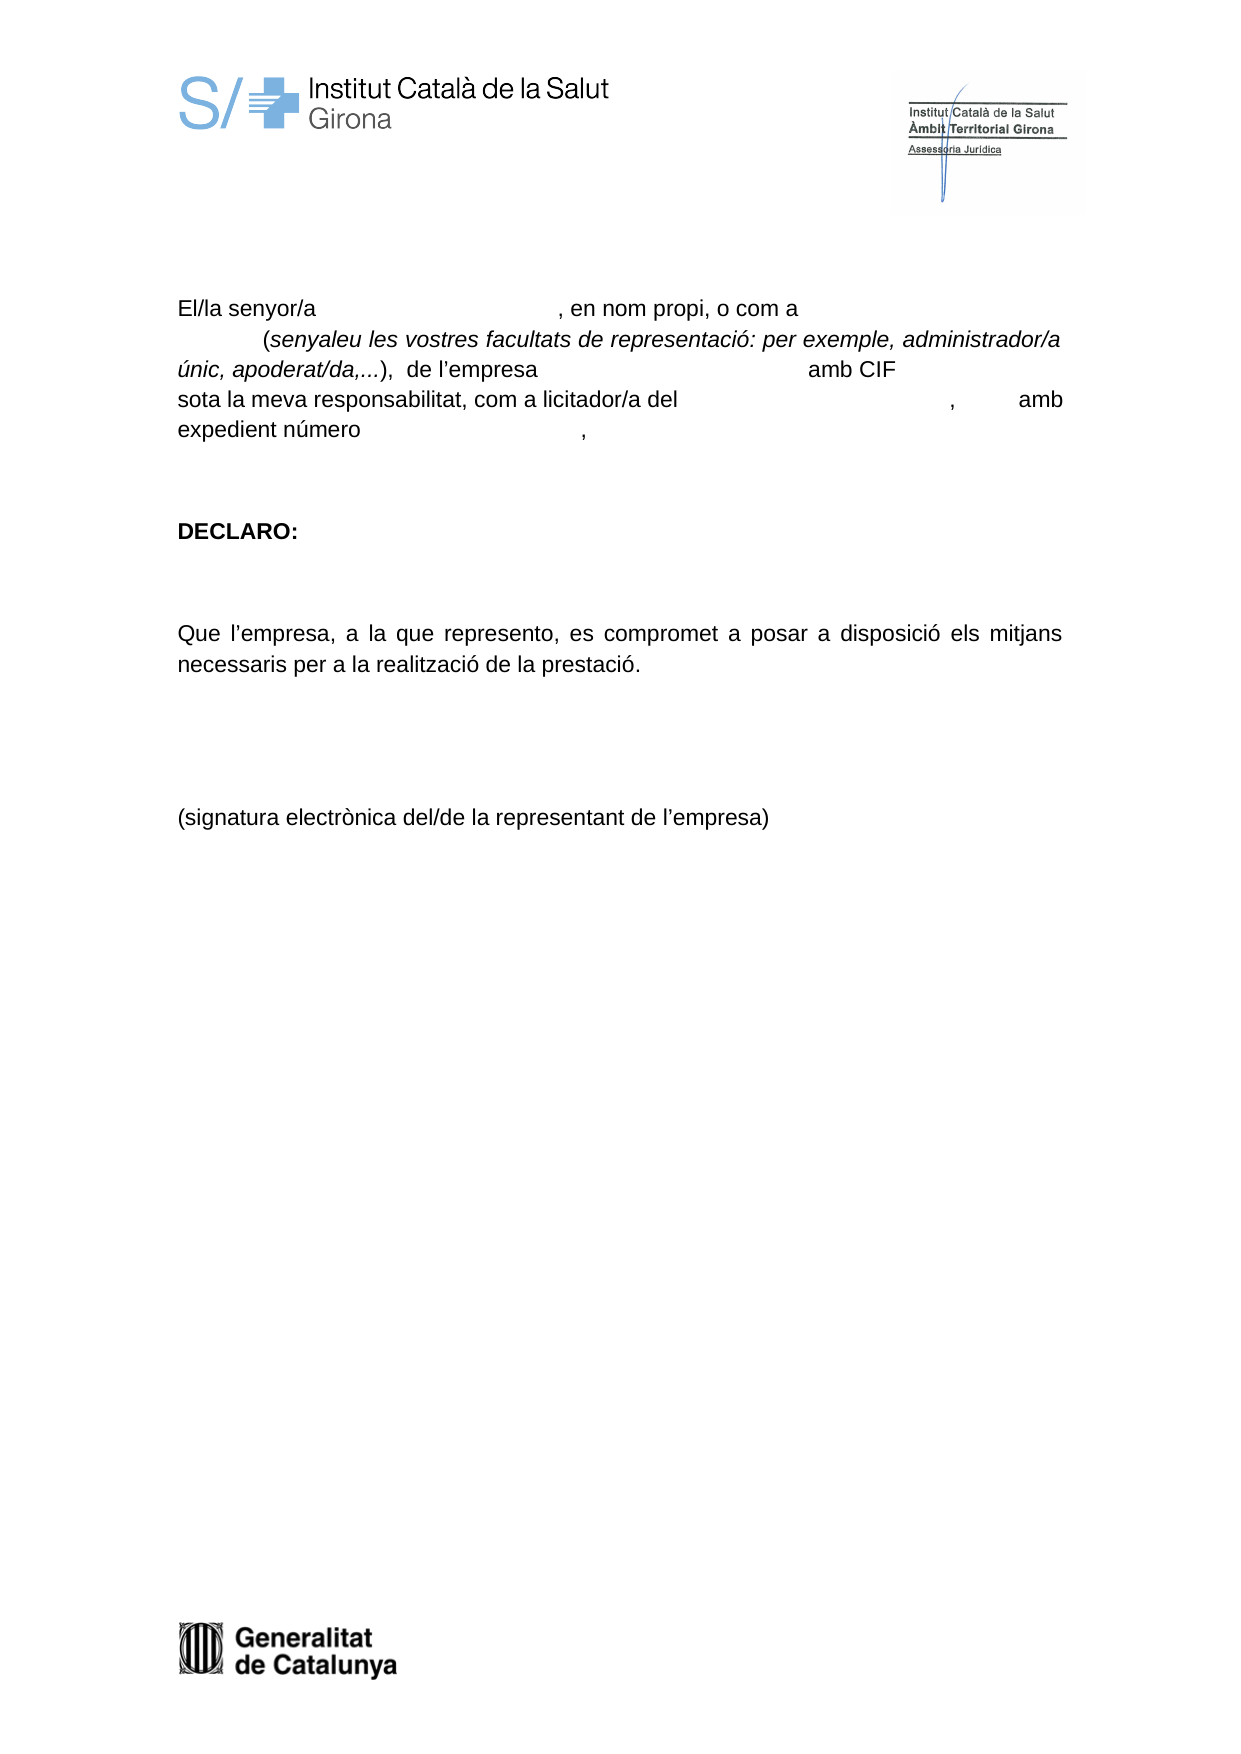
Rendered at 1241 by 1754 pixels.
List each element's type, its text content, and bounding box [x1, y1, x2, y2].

picture [177, 73, 612, 135]
picture [177, 1620, 399, 1681]
text DECLARO: [177, 518, 1063, 544]
picture [890, 71, 1086, 215]
text (signatura electrònica del/de la representant de l’empresa) [177, 804, 1063, 830]
text Que l’empresa, a la que represento, es compromet a posar a disposició els mitjans necessaris per a la realització de la prestació. [177, 620, 1063, 677]
text El/la senyor/a , en nom propi, o com a (senyaleu les vostres facultats de representació: per exemple, administrador/a únic, apoderat/da,...), de l’empresa amb CIF sota la meva responsabilitat, com a licitador/a del , amb expedient número , [177, 295, 1063, 442]
